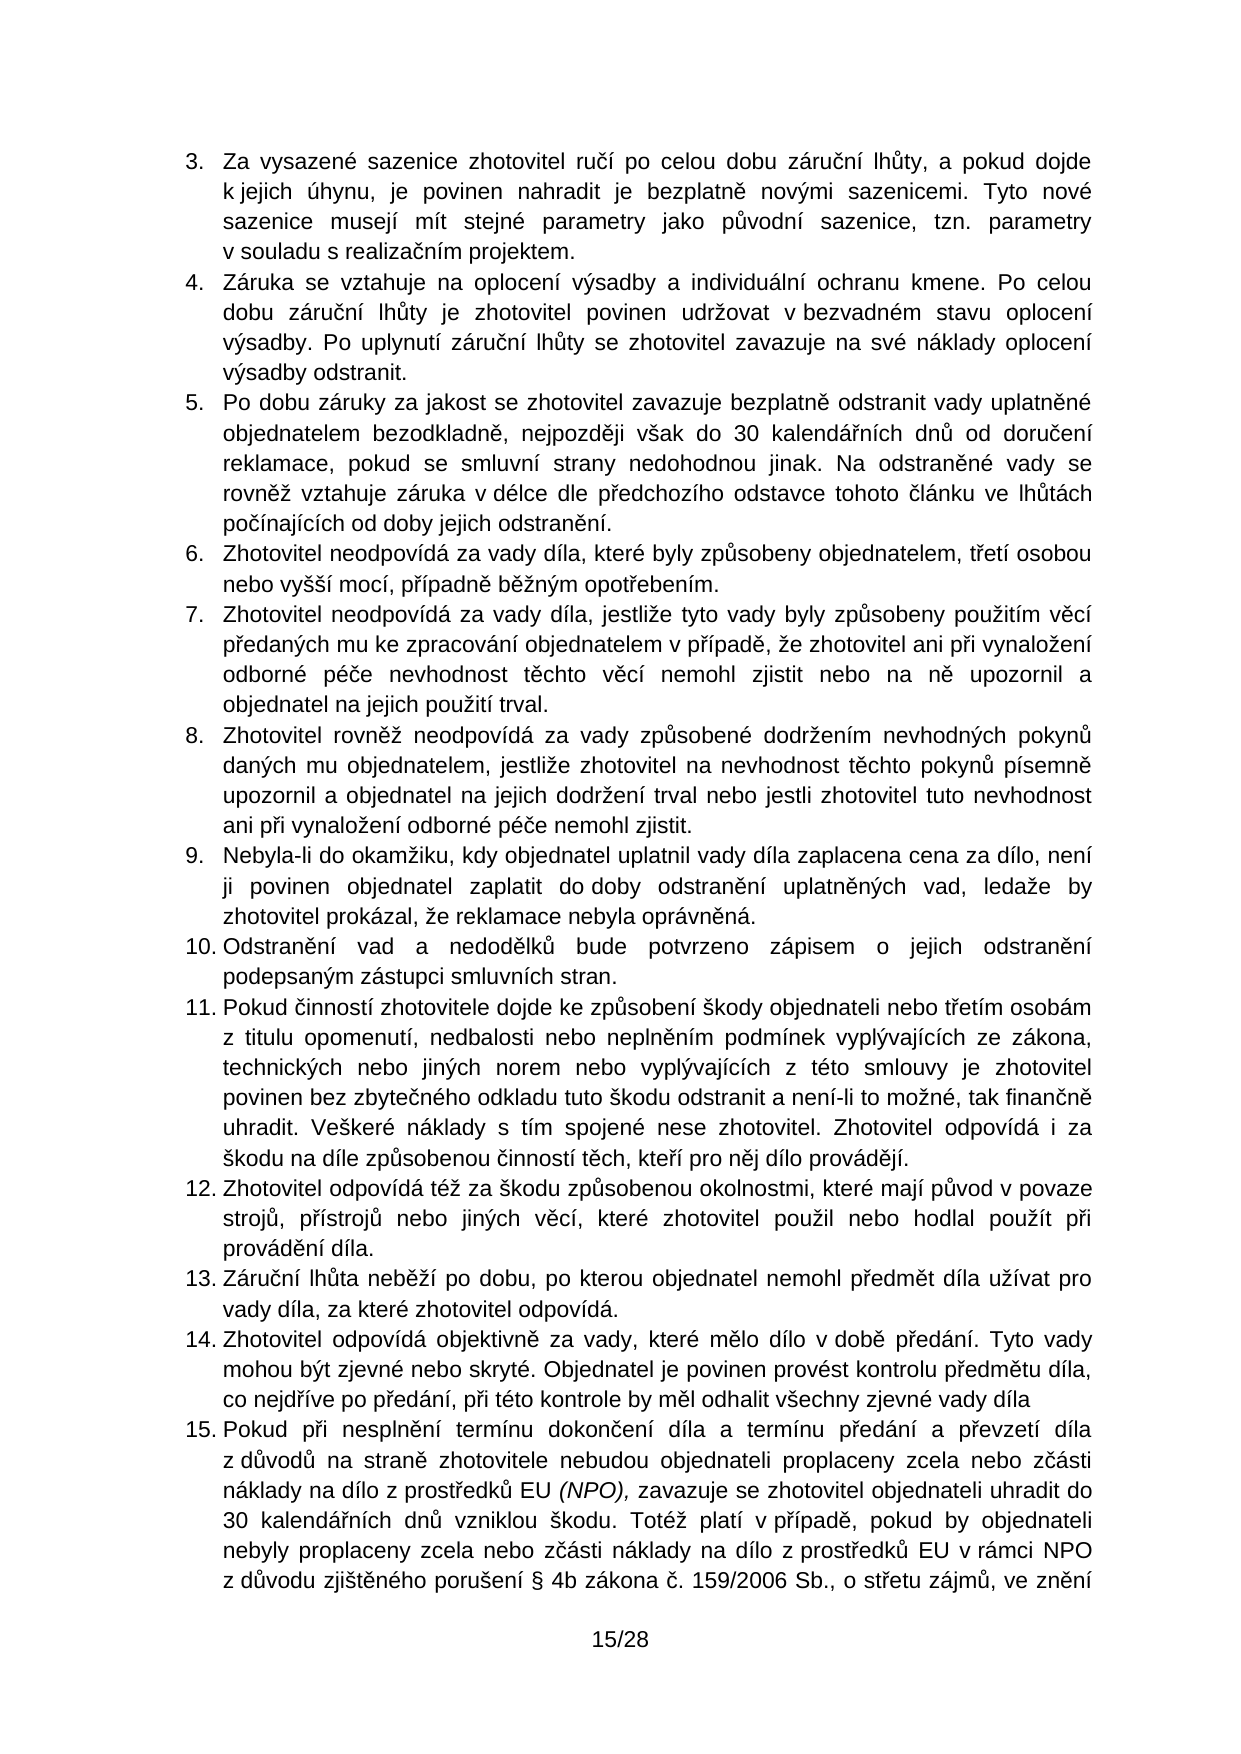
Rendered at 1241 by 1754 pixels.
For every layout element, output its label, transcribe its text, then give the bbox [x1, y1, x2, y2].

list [185, 1416, 1093, 1594]
list Zhotovitel rovněž neodpovídá za vady způsobené dodržením nevhodných pokynů daných mu objednatelem, jestliže zhotovitel na nevhodnost těchto pokynů písemně upozornil a objednatel na jejich dodržení trval nebo jestli zhotovitel tuto nevhodnost ani při vynaložení odborné péče nemohl zjistit. [185, 722, 1093, 838]
list Zhotovitel odpovídá objektivně za vady, které mělo dílo v době předání. Tyto vady mohou být zjevné nebo skryté. Objednatel je povinen provést kontrolu předmětu díla, co nejdříve po předání, při této kontrole by měl odhalit všechny zjevné vady díla [185, 1326, 1093, 1412]
list Záruka se vztahuje na oplocení výsadby a individuální ochranu kmene. Po celou dobu záruční lhůty je zhotovitel povinen udržovat v bezvadném stavu oplocení výsadby. Po uplynutí záruční lhůty se zhotovitel zavazuje na své náklady oplocení výsadby odstranit. [185, 268, 1093, 385]
list Za vysazené sazenice zhotovitel ručí po celou dobu záruční lhůty, a pokud dojde k jejich úhynu, je povinen nahradit je bezplatně novými sazenicemi. Tyto nové sazenice musejí mít stejné parametry jako původní sazenice, tzn. parametry v souladu s realizačním projektem. [185, 148, 1093, 264]
list Zhotovitel neodpovídá za vady díla, které byly způsobeny objednatelem, třetí osobou nebo vyšší mocí, případně běžným opotřebením. [185, 540, 1093, 597]
list Nebyla-li do okamžiku, kdy objednatel uplatnil vady díla zaplacena cena za dílo, není ji povinen objednatel zaplatit do doby odstranění uplatněných vad, ledaže by zhotovitel prokázal, že reklamace nebyla oprávněná. [185, 842, 1093, 929]
list Zhotovitel odpovídá též za škodu způsobenou okolnostmi, které mají původ v povaze strojů, přístrojů nebo jiných věcí, které zhotovitel použil nebo hodlal použít při provádění díla. [185, 1175, 1093, 1261]
list Pokud činností zhotovitele dojde ke způsobení škody objednateli nebo třetím osobám z titulu opomenutí, nedbalosti nebo neplněním podmínek vyplývajících ze zákona, technických nebo jiných norem nebo vyplývajících z této smlouvy je zhotovitel povinen bez zbytečného odkladu tuto škodu odstranit a není-li to možné, tak finančně uhradit. Veškeré náklady s tím spojené nese zhotovitel. Zhotovitel odpovídá i za škodu na díle způsobenou činností těch, kteří pro něj dílo provádějí. [185, 993, 1093, 1171]
list Odstranění vad a nedodělků bude potvrzeno zápisem o jejich odstranění podepsaným zástupci smluvních stran. [185, 933, 1093, 989]
list Po dobu záruky za jakost se zhotovitel zavazuje bezplatně odstranit vady uplatněné objednatelem bezodkladně, nejpozději však do 30 kalendářních dnů od doručení reklamace, pokud se smluvní strany nedohodnou jinak. Na odstraněné vady se rovněž vztahuje záruka v délce dle předchozího odstavce tohoto článku ve lhůtách počínajících od doby jejich odstranění. [185, 389, 1093, 536]
list Zhotovitel neodpovídá za vady díla, jestliže tyto vady byly způsobeny použitím věcí předaných mu ke zpracování objednatelem v případě, že zhotovitel ani při vynaložení odborné péče nevhodnost těchto věcí nemohl zjistit nebo na ně upozornil a objednatel na jejich použití trval. [185, 601, 1093, 718]
list Záruční lhůta neběží po dobu, po kterou objednatel nemohl předmět díla užívat pro vady díla, za které zhotovitel odpovídá. [185, 1265, 1093, 1322]
